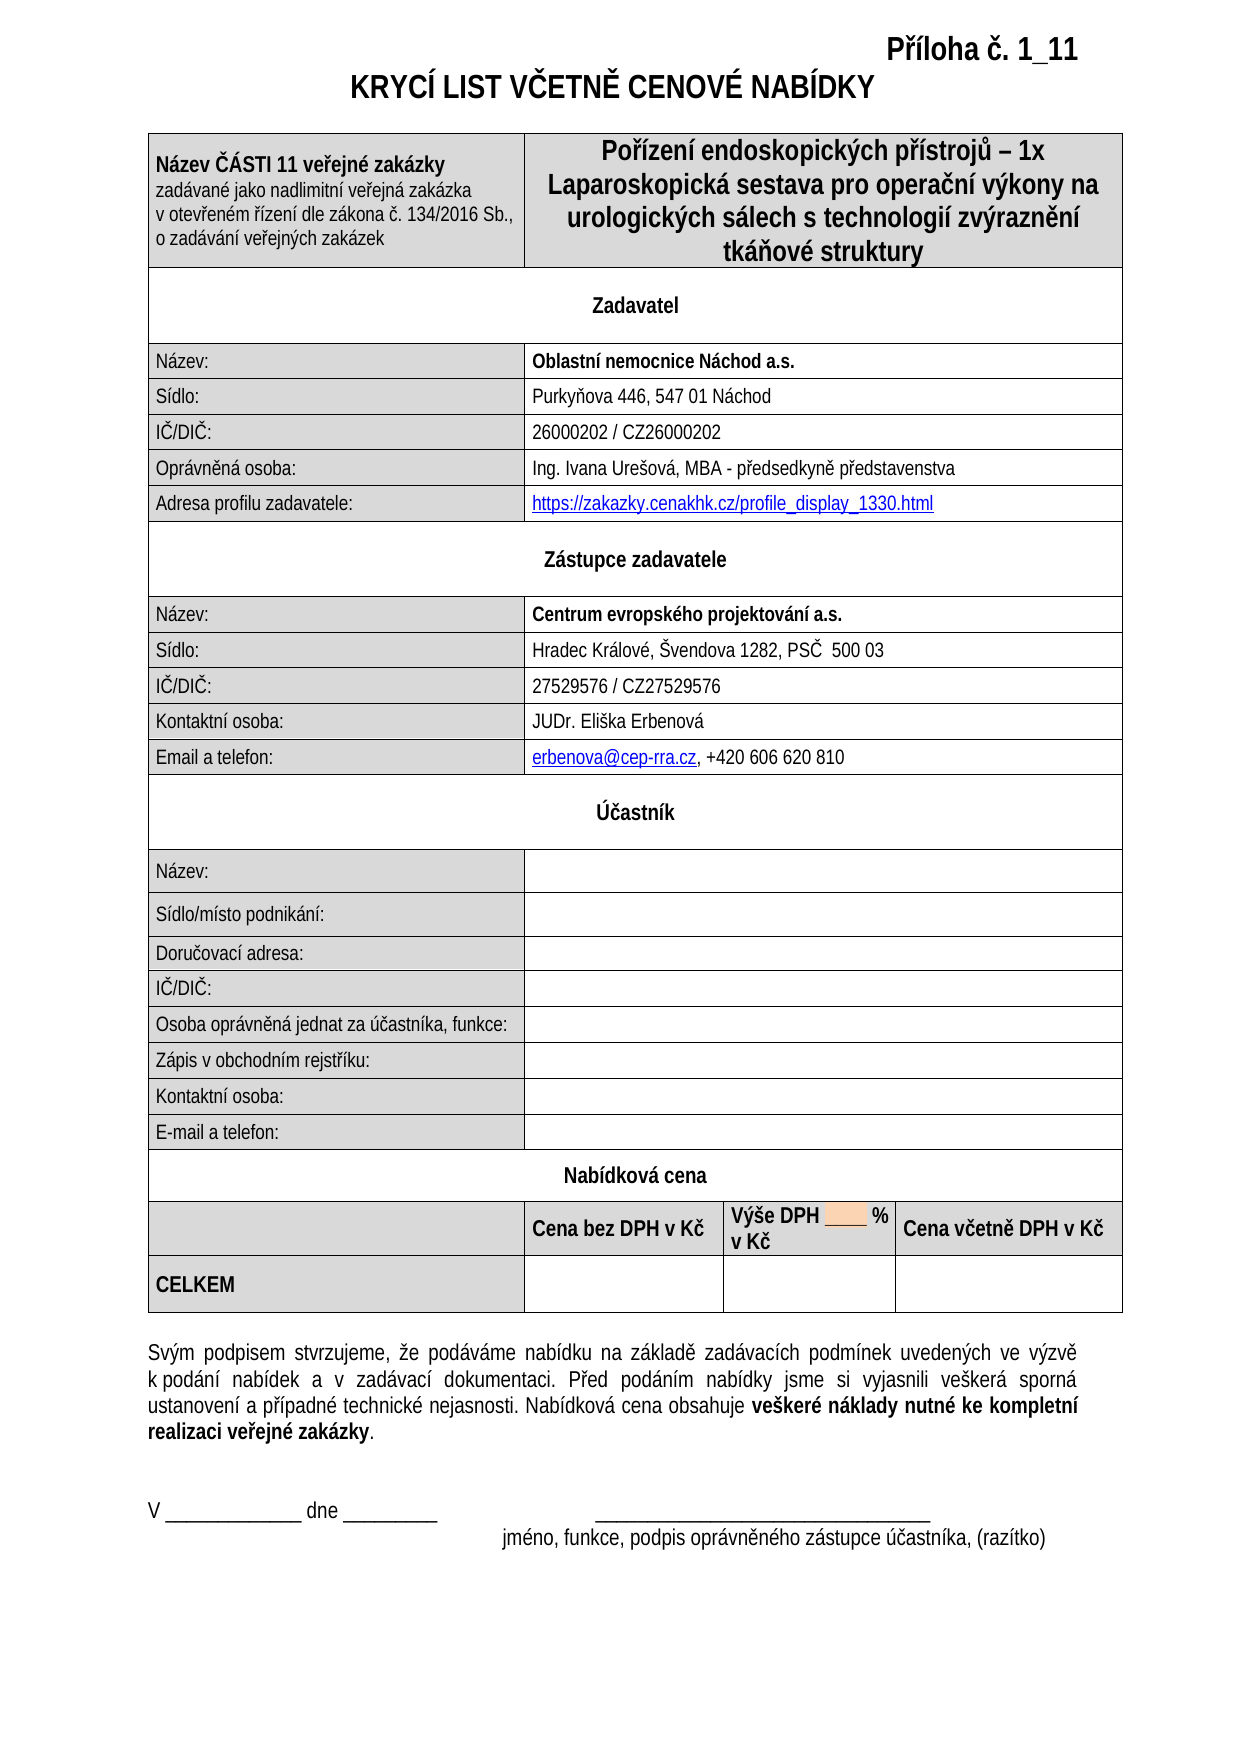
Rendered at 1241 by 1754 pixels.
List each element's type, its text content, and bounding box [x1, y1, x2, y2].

table_cell [525, 1043, 1122, 1078]
table_cell [525, 1256, 723, 1312]
table_cell Sídlo: [149, 379, 524, 414]
table_header Pořízení endoskopických přístrojů – 1x Laparoskopická sestava pro operační výkony na urologických sálech s technologií zvýraznění tkáňové struktury [525, 134, 1122, 267]
table_cell [525, 1079, 1122, 1114]
table_cell [896, 1256, 1122, 1312]
table_cell JUDr. Eliška Erbenová [525, 704, 1122, 738]
table_cell Adresa profilu zadavatele: [149, 486, 524, 521]
table_cell Oprávněná osoba: [149, 450, 524, 485]
table_cell Cena bez DPH v Kč [525, 1202, 723, 1255]
table_cell Doručovací adresa: [149, 937, 524, 969]
table_cell Centrum evropského projektování a.s. [525, 597, 1122, 632]
table_cell [525, 971, 1122, 1006]
text Příloha č. 1_11 [148, 29, 1078, 68]
table_cell Purkyňova 446, 547 01 Náchod [525, 379, 1122, 414]
text jméno, funkce, podpis oprávněného zástupce účastníka, (razítko) [148, 1524, 1078, 1550]
table_cell Název: [149, 850, 524, 892]
table_cell [149, 1202, 524, 1255]
table_cell E-mail a telefon: [149, 1115, 524, 1149]
table_cell Účastník [149, 775, 1122, 849]
table_cell Hradec Králové, Švendova 1282, PSČ 500 03 [525, 633, 1122, 667]
table_cell [525, 893, 1122, 936]
text V _____________ dne _________ ________________________________ [148, 1497, 1078, 1524]
table_cell IČ/DIČ: [149, 415, 524, 449]
table_cell Sídlo/místo podnikání: [149, 893, 524, 936]
table_cell Kontaktní osoba: [149, 704, 524, 738]
table_cell Zadavatel [149, 268, 1122, 342]
table_cell Zástupce zadavatele [149, 522, 1122, 596]
table_header Název ČÁSTI 11 veřejné zakázky zadávané jako nadlimitní veřejná zakázka v otevřeném řízení dle zákona č. 134/2016 Sb., o zadávání veřejných zakázek [149, 134, 524, 267]
table_cell 27529576 / CZ27529576 [525, 668, 1122, 703]
table_cell [525, 1007, 1122, 1042]
table_cell Název: [149, 597, 524, 632]
table_cell Zápis v obchodním rejstříku: [149, 1043, 524, 1078]
table_cell IČ/DIČ: [149, 668, 524, 703]
table_cell Název: [149, 344, 524, 378]
table_cell Cena včetně DPH v Kč [896, 1202, 1122, 1255]
table_cell Výše DPH ____ % v Kč [724, 1202, 895, 1255]
table_cell CELKEM [149, 1256, 524, 1312]
table_cell Email a telefon: [149, 740, 524, 774]
table_cell 26000202 / CZ26000202 [525, 415, 1122, 449]
table_cell Ing. Ivana Urešová, MBA - předsedkyně představenstva [525, 450, 1122, 485]
table_cell IČ/DIČ: [149, 971, 524, 1006]
table_cell [724, 1256, 895, 1312]
table_cell Nabídková cena [149, 1150, 1122, 1201]
text Svým podpisem stvrzujeme, že podáváme nabídku na základě zadávacích podmínek uvedených ve výzvě k podání nabídek a v zadávací dokumentaci. Před podáním nabídky jsme si vyjasnili veškerá sporná ustanovení a případné technické nejasnosti. Nabídková cena obsahuje veškeré náklady nutné ke kompletní realizaci veřejné zakázky. [148, 1339, 1078, 1445]
text KRYCÍ LIST VČETNĚ CENOVÉ NABÍDKY [148, 68, 1078, 106]
table_cell erbenova@cep-rra.cz, +420 606 620 810 [525, 740, 1122, 774]
table_cell https://zakazky.cenakhk.cz/profile_display_1330.html [525, 486, 1122, 521]
table_cell [525, 850, 1122, 892]
table_cell [525, 1115, 1122, 1149]
table_cell Osoba oprávněná jednat za účastníka, funkce: [149, 1007, 524, 1042]
table_cell [525, 937, 1122, 969]
table_cell Sídlo: [149, 633, 524, 667]
table_cell Oblastní nemocnice Náchod a.s. [525, 344, 1122, 378]
table_cell Kontaktní osoba: [149, 1079, 524, 1114]
